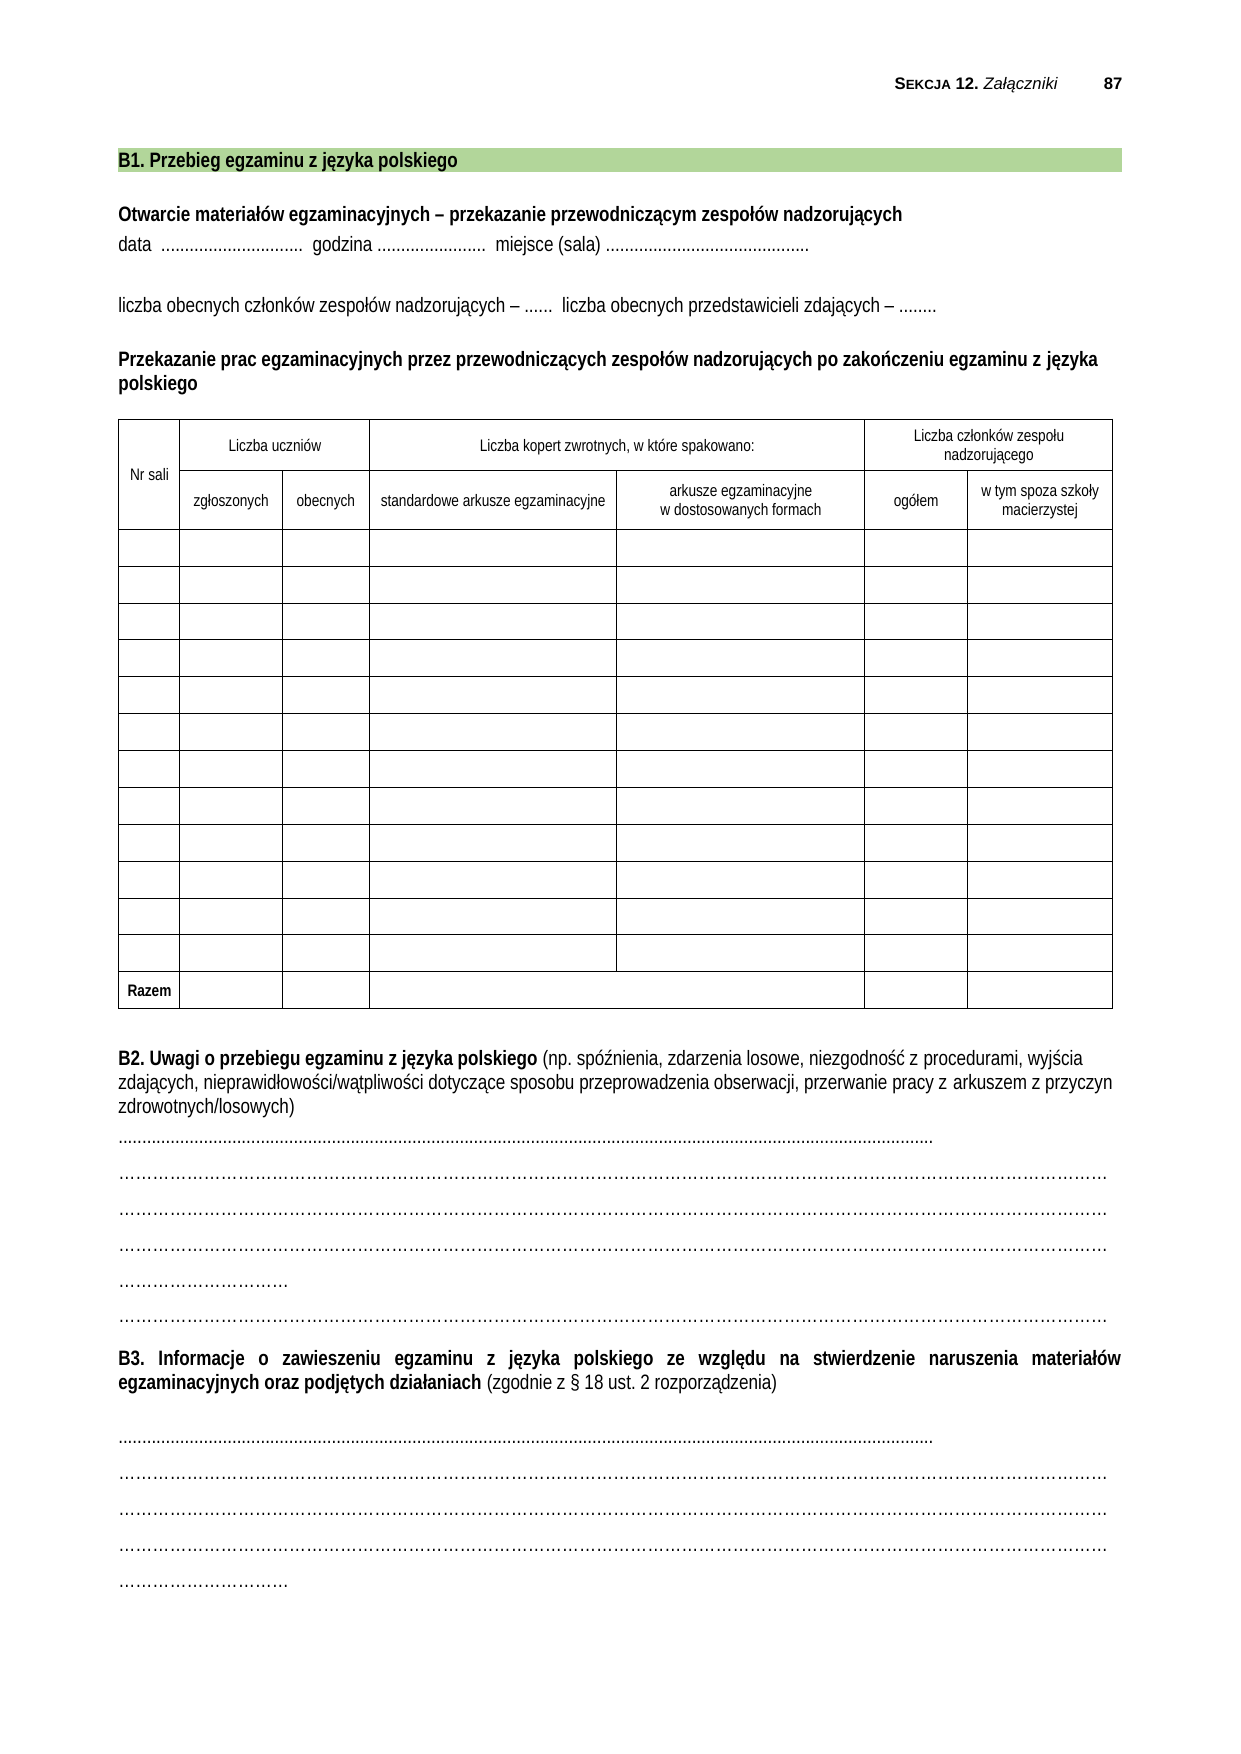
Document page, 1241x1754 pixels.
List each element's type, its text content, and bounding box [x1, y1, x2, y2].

table_cell [968, 714, 1112, 750]
table_cell [968, 530, 1112, 566]
table_cell [180, 714, 282, 750]
text B3. Informacje o zawieszeniu egzaminu z języka polskiego ze względu na stwierdzenie naruszenia materiałów egzaminacyjnych oraz podjętych działaniach (zgodnie z § 18 ust. 2 rozporządzenia) [118, 1346, 1122, 1393]
table_cell [968, 604, 1112, 639]
table_cell [119, 862, 179, 897]
table_cell [968, 677, 1112, 713]
table_cell [370, 899, 616, 934]
table_cell [370, 862, 616, 897]
table_cell [283, 788, 369, 824]
table_cell standardowe arkusze egzaminacyjne [370, 471, 616, 529]
table_cell [865, 825, 967, 861]
table_cell [180, 935, 282, 971]
table_header Nr sali [119, 420, 179, 529]
text Przekazanie prac egzaminacyjnych przez przewodniczących zespołów nadzorujących po zakończeniu egzaminu z języka polskiego [118, 347, 1122, 394]
table_cell [865, 604, 967, 639]
table_cell [283, 677, 369, 713]
table_cell [370, 530, 616, 566]
table_cell [283, 899, 369, 934]
table_cell [119, 677, 179, 713]
table_cell [119, 567, 179, 602]
table_cell [617, 714, 864, 750]
table_cell [283, 972, 369, 1008]
table_cell [119, 788, 179, 824]
table_cell [370, 714, 616, 750]
table_cell [617, 640, 864, 676]
text ............................................................................................................................................................................………………………………………………………………………………………………………………………………………………………………………………………………………………………………………………………………………………………………………………………………………………………………………………………………………………………………………………………………………………………………………… [118, 1124, 1122, 1291]
table_cell [180, 640, 282, 676]
table_cell [180, 862, 282, 897]
table_cell [370, 751, 616, 787]
table_cell [617, 899, 864, 934]
table_cell [968, 825, 1112, 861]
table_cell [617, 677, 864, 713]
table_cell [968, 640, 1112, 676]
table_cell [370, 825, 616, 861]
table_cell [283, 567, 369, 602]
text B1. Przebieg egzaminu z języka polskiego [118, 148, 1122, 172]
table_cell [180, 677, 282, 713]
table_cell [283, 751, 369, 787]
text data .............................. godzina ....................... miejsce (sala) ........................................... [118, 232, 1122, 256]
table_cell [283, 935, 369, 971]
table_cell [968, 972, 1112, 1008]
table_cell [865, 751, 967, 787]
text ………………………………………………………………………………………………………………………………………………………… [118, 1303, 1122, 1327]
table_cell [617, 567, 864, 602]
table_cell [968, 788, 1112, 824]
table_cell [119, 751, 179, 787]
table_cell ogółem [865, 471, 967, 529]
table_cell [968, 899, 1112, 934]
text liczba obecnych członków zespołów nadzorujących – ...... liczba obecnych przedstawicieli zdających – ........ [118, 292, 1122, 316]
table_cell zgłoszonych [180, 471, 282, 529]
table_cell [119, 530, 179, 566]
table_cell [968, 935, 1112, 971]
table_cell [865, 640, 967, 676]
table_cell [617, 935, 864, 971]
table_cell [865, 935, 967, 971]
table_cell [617, 604, 864, 639]
table_cell [370, 788, 616, 824]
table_cell [370, 935, 616, 971]
table_cell [119, 714, 179, 750]
table_cell [865, 530, 967, 566]
table_cell w tym spoza szkoły macierzystej [968, 471, 1112, 529]
table_cell [865, 972, 967, 1008]
table_cell [370, 972, 864, 1008]
table_cell [865, 567, 967, 602]
table_cell [119, 604, 179, 639]
table_cell [865, 677, 967, 713]
table_cell [180, 604, 282, 639]
table_cell [180, 899, 282, 934]
table_cell [180, 567, 282, 602]
table_cell obecnych [283, 471, 369, 529]
table_cell [119, 825, 179, 861]
table_cell [180, 751, 282, 787]
table_cell [180, 788, 282, 824]
table_cell [617, 530, 864, 566]
table_cell [370, 640, 616, 676]
table_cell [370, 677, 616, 713]
table_cell [370, 604, 616, 639]
table_cell [283, 825, 369, 861]
table_cell [865, 862, 967, 897]
table_cell [119, 640, 179, 676]
text Otwarcie materiałów egzaminacyjnych – przekazanie przewodniczącym zespołów nadzorujących [118, 202, 1122, 226]
table_cell arkusze egzaminacyjne w dostosowanych formach [617, 471, 864, 529]
table_cell [968, 862, 1112, 897]
table_cell [617, 862, 864, 897]
table_cell [180, 825, 282, 861]
table_cell [119, 899, 179, 934]
table_cell [119, 935, 179, 971]
table_cell [617, 751, 864, 787]
table_cell [283, 714, 369, 750]
table_cell [283, 640, 369, 676]
table_cell [865, 788, 967, 824]
table_cell Razem [119, 972, 179, 1008]
table_cell [180, 530, 282, 566]
text ............................................................................................................................................................................………………………………………………………………………………………………………………………………………………………………………………………………………………………………………………………………………………………………………………………………………………………………………………………………………………………………………………………………………………………………………… [118, 1424, 1122, 1591]
table_cell [370, 567, 616, 602]
table_cell [617, 825, 864, 861]
table_cell [968, 751, 1112, 787]
table_cell [283, 604, 369, 639]
table_cell [865, 714, 967, 750]
table_cell [865, 899, 967, 934]
table_header Liczba uczniów [180, 420, 369, 470]
table_cell [180, 972, 282, 1008]
table_cell [283, 862, 369, 897]
table_header Liczba członków zespołu nadzorującego [865, 420, 1112, 470]
text B2. Uwagi o przebiegu egzaminu z języka polskiego (np. spóźnienia, zdarzenia losowe, niezgodność z procedurami, wyjścia zdających, nieprawidłowości/wątpliwości dotyczące sposobu przeprowadzenia obserwacji, przerwanie pracy z arkuszem z przyczyn zdrowotnych/losowych) [118, 1046, 1122, 1117]
table_cell [617, 788, 864, 824]
table_header Liczba kopert zwrotnych, w które spakowano: [370, 420, 864, 470]
table_cell [968, 567, 1112, 602]
table_cell [283, 530, 369, 566]
